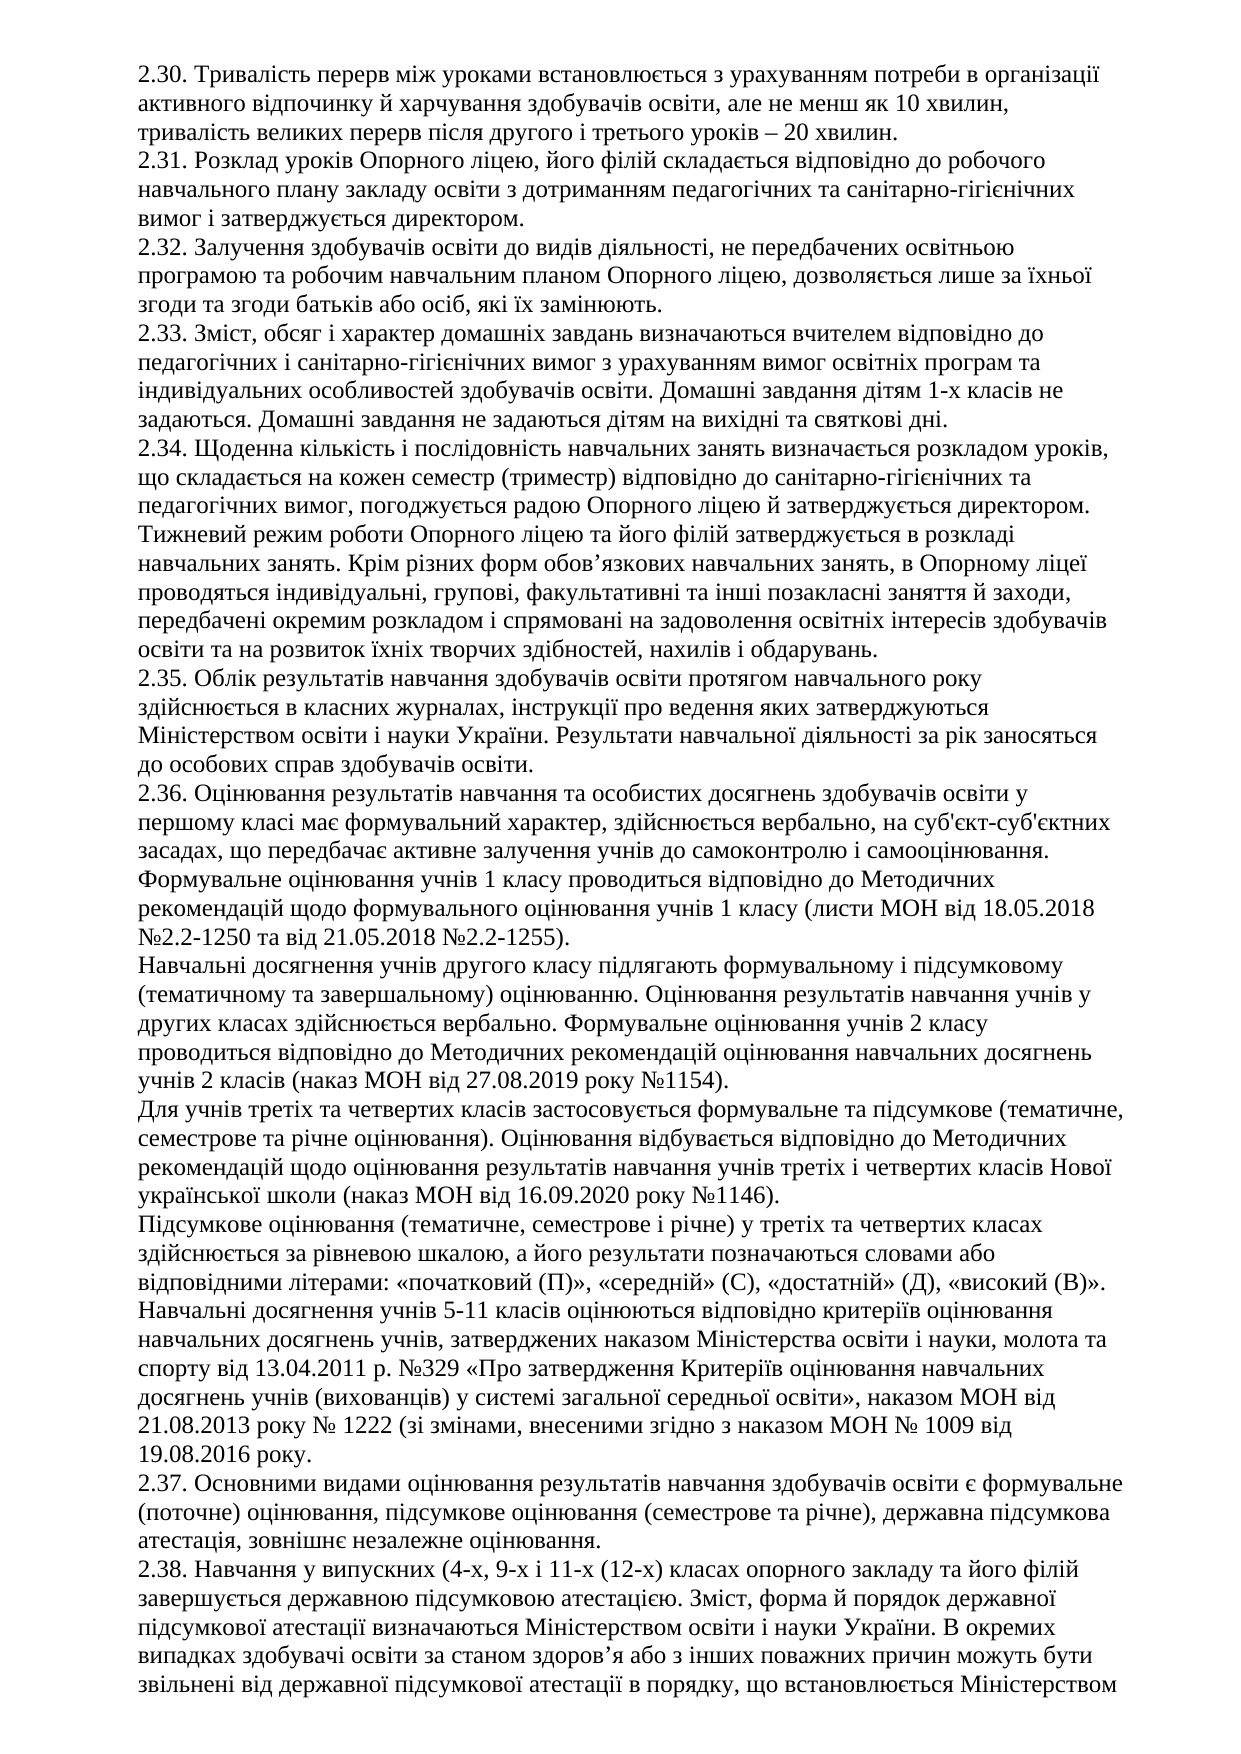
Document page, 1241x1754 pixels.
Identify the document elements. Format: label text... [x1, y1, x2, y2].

text 2.32. Залучення здобувачів освіти до видів діяльності, не передбачених освітньою програмою та робочим навчальним планом Опорного ліцею, дозволяється лише за їхньої згоди та згоди батьків або осіб, які їх замінюють. [138, 232, 1124, 318]
text Навчальні досягнення учнів 5-11 класів оцінюються відповідно критеріїв оцінювання навчальних досягнень учнів, затверджених наказом Міністерства освіти і науки, молота та спорту від 13.04.2011 р. №329 «Про затвердження Критеріїв оцінювання навчальних досягнень учнів (вихованців) у системі загальної середньої освіти», наказом МОН від 21.08.2013 року № 1222 (зі змінами, внесеними згідно з наказом МОН № 1009 від 19.08.2016 року. [138, 1295, 1124, 1468]
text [138, 1554, 1124, 1698]
text 2.33. Зміст, обсяг і характер домашніх завдань визначаються вчителем відповідно до педагогічних і санітарно-гігієнічних вимог з урахуванням вимог освітніх програм та індивідуальних особливостей здобувачів освіти. Домашні завдання дітям 1-х класів не задаються. Домашні завдання не задаються дітям на вихідні та святкові дні. [138, 318, 1124, 433]
text 2.34. Щоденна кількість і послідовність навчальних занять визначається розкладом уроків, що складається на кожен семестр (триместр) відповідно до санітарно-гігієнічних та педагогічних вимог, погоджується радою Опорного ліцею й затверджується директором. Тижневий режим роботи Опорного ліцею та його філій затверджується в розкладі навчальних занять. Крім різних форм обов’язкових навчальних занять, в Опорному ліцеї проводяться індивідуальні, групові, факультативні та інші позакласні заняття й заходи, передбачені окремим розкладом і спрямовані на задоволення освітніх інтересів здобувачів освіти та на розвиток їхніх творчих здібностей, нахилів і обдарувань. [138, 433, 1124, 663]
text Для учнів третіх та четвертих класів застосовується формувальне та підсумкове (тематичне, семестрове та річне оцінювання). Оцінювання відбувається відповідно до Методичних рекомендацій щодо оцінювання результатів навчання учнів третіх і четвертих класів Нової української школи (наказ МОН від 16.09.2020 року №1146). [138, 1094, 1124, 1209]
text 2.36. Оцінювання результатів навчання та особистих досягнень здобувачів освіти у першому класі має формувальний характер, здійснюється вербально, на суб'єкт-суб'єктних засадах, що передбачає активне залучення учнів до самоконтролю і самооцінювання. Формувальне оцінювання учнів 1 класу проводиться відповідно до Методичних рекомендацій щодо формувального оцінювання учнів 1 класу (листи МОН від 18.05.2018 №2.2-1250 та від 21.05.2018 №2.2-1255). [138, 778, 1124, 950]
text 2.37. Основними видами оцінювання результатів навчання здобувачів освіти є формувальне (поточне) оцінювання, підсумкове оцінювання (семестрове та річне), державна підсумкова атестація, зовнішнє незалежне оцінювання. [138, 1468, 1124, 1554]
text 2.35. Облік результатів навчання здобувачів освіти протягом навчального року здійснюється в класних журналах, інструкції про ведення яких затверджуються Міністерством освіти і науки України. Результати навчальної діяльності за рік заносяться до особових справ здобувачів освіти. [138, 663, 1124, 778]
text 2.30. Тривалість перерв між уроками встановлюється з урахуванням потреби в організації активного відпочинку й харчування здобувачів освіти, але не менш як 10 хвилин, тривалість великих перерв після другого і третього уроків – 20 хвилин. [138, 59, 1124, 145]
text Підсумкове оцінювання (тематичне, семестрове і річне) у третіх та четвертих класах здійснюється за рівневою шкалою, а його результати позначаються словами або відповідними літерами: «початковий (П)», «середній» (С), «достатній» (Д), «високий (В)». [138, 1209, 1124, 1295]
text 2.31. Розклад уроків Опорного ліцею, його філій складається відповідно до робочого навчального плану закладу освіти з дотриманням педагогічних та санітарно-гігієнічних вимог і затверджується директором. [138, 145, 1124, 232]
text Навчальні досягнення учнів другого класу підлягають формувальному і підсумковому (тематичному та завершальному) оцінюванню. Оцінювання результатів навчання учнів у других класах здійснюється вербально. Формувальне оцінювання учнів 2 класу проводиться відповідно до Методичних рекомендацій оцінювання навчальних досягнень учнів 2 класів (наказ МОН від 27.08.2019 року №1154). [138, 950, 1124, 1094]
